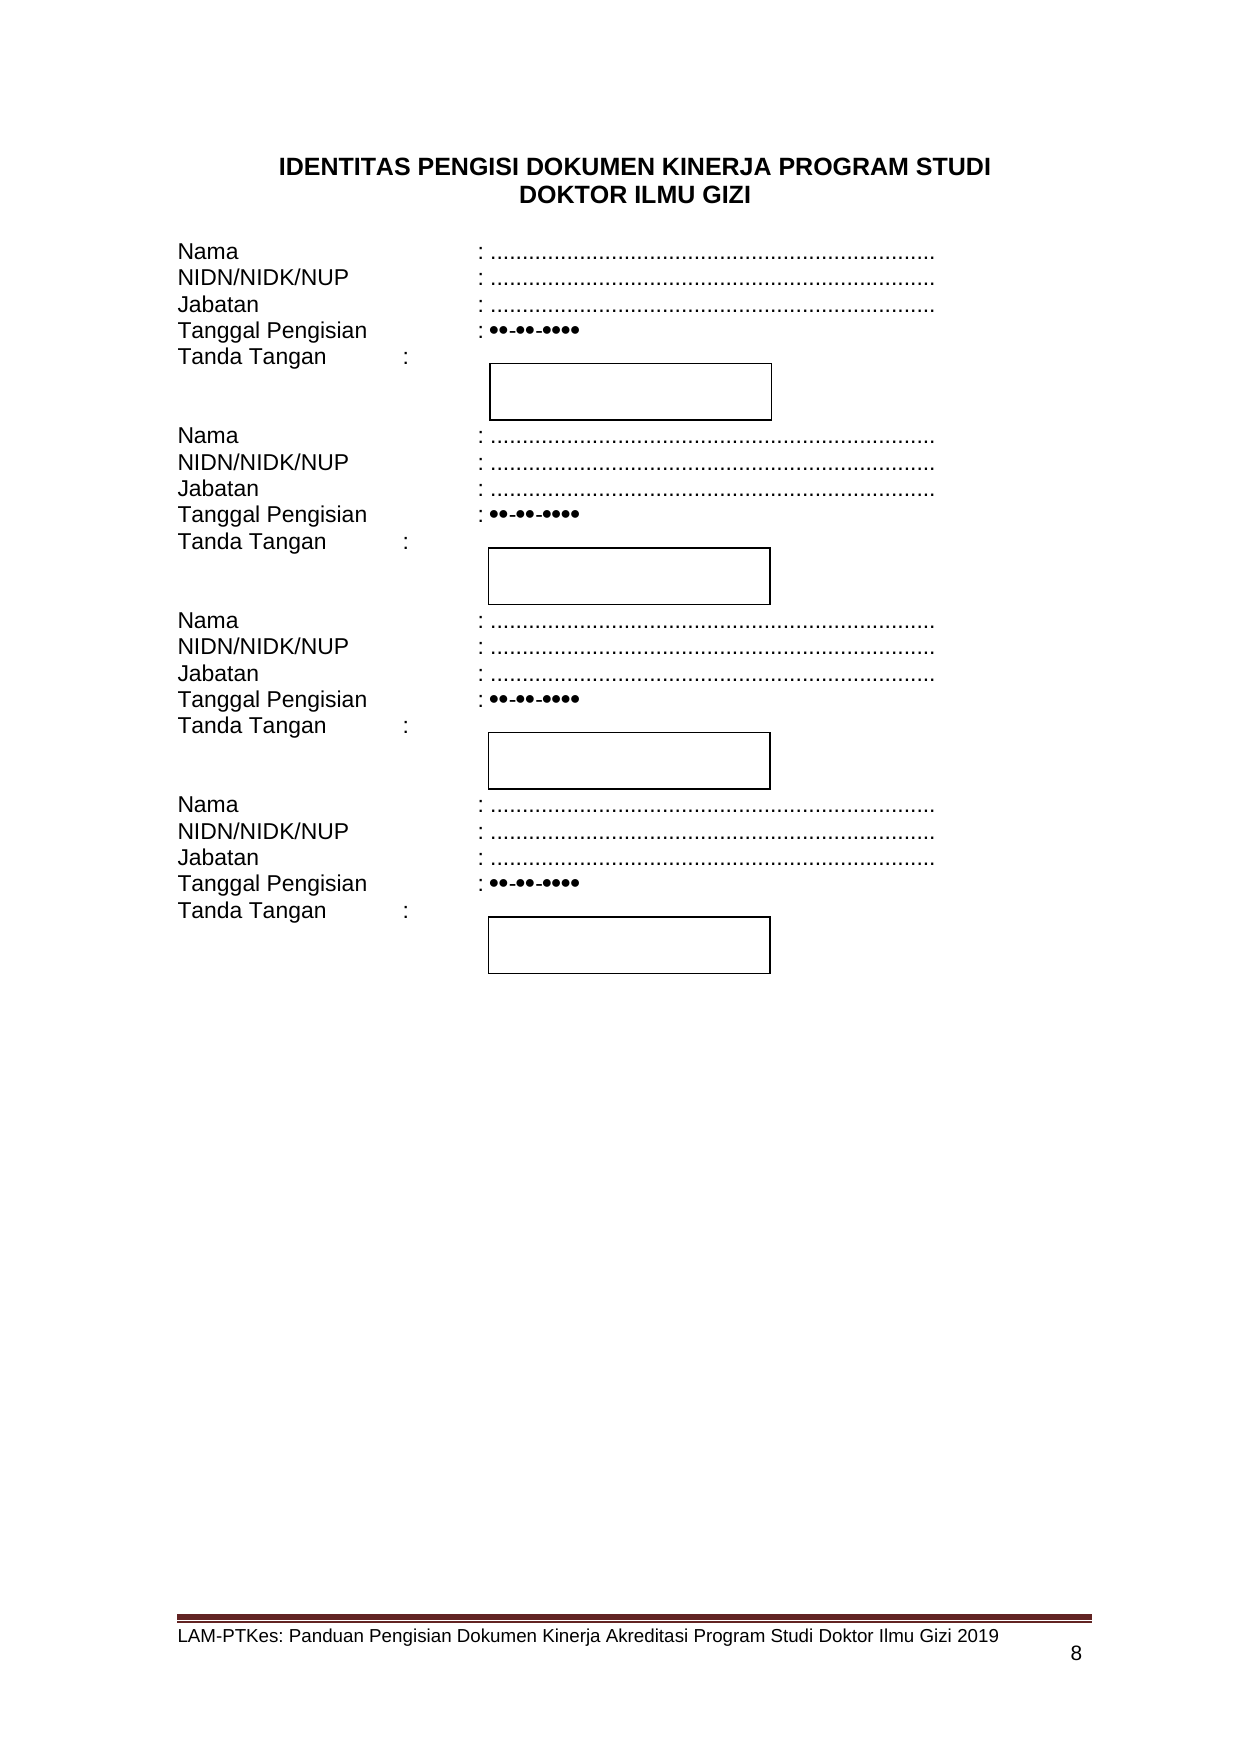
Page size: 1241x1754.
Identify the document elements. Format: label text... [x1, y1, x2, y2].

text Tanggal Pengisian : -- [177, 686, 1092, 712]
text Nama : ...................................................................... [177, 791, 1092, 818]
text Tanggal Pengisian : -- [177, 317, 1092, 343]
text Nama : ...................................................................... [177, 422, 1092, 449]
text Tanggal Pengisian : -- [177, 870, 1092, 897]
text Jabatan : ...................................................................... [177, 844, 1092, 870]
text Tanggal Pengisian : -- [177, 501, 1092, 528]
text Nama : ...................................................................... [177, 238, 1092, 264]
text Tanda Tangan : [177, 343, 1092, 370]
text Jabatan : ...................................................................... [177, 475, 1092, 501]
text NIDN/NIDK/NUP : ...................................................................... [177, 633, 1092, 659]
text Jabatan : ...................................................................... [177, 291, 1092, 317]
text DOKTOR ILMU GIZI [177, 180, 1092, 209]
text Tanda Tangan : [177, 528, 1092, 554]
text Tanda Tangan : [177, 712, 1092, 739]
text NIDN/NIDK/NUP : ...................................................................... [177, 818, 1092, 844]
text IDENTITAS PENGISI DOKUMEN KINERJA PROGRAM STUDI [177, 152, 1092, 180]
text Nama : ...................................................................... [177, 607, 1092, 633]
text Jabatan : ...................................................................... [177, 659, 1092, 686]
text NIDN/NIDK/NUP : ...................................................................... [177, 264, 1092, 291]
text NIDN/NIDK/NUP : ...................................................................... [177, 449, 1092, 475]
text Tanda Tangan : [177, 897, 1092, 923]
